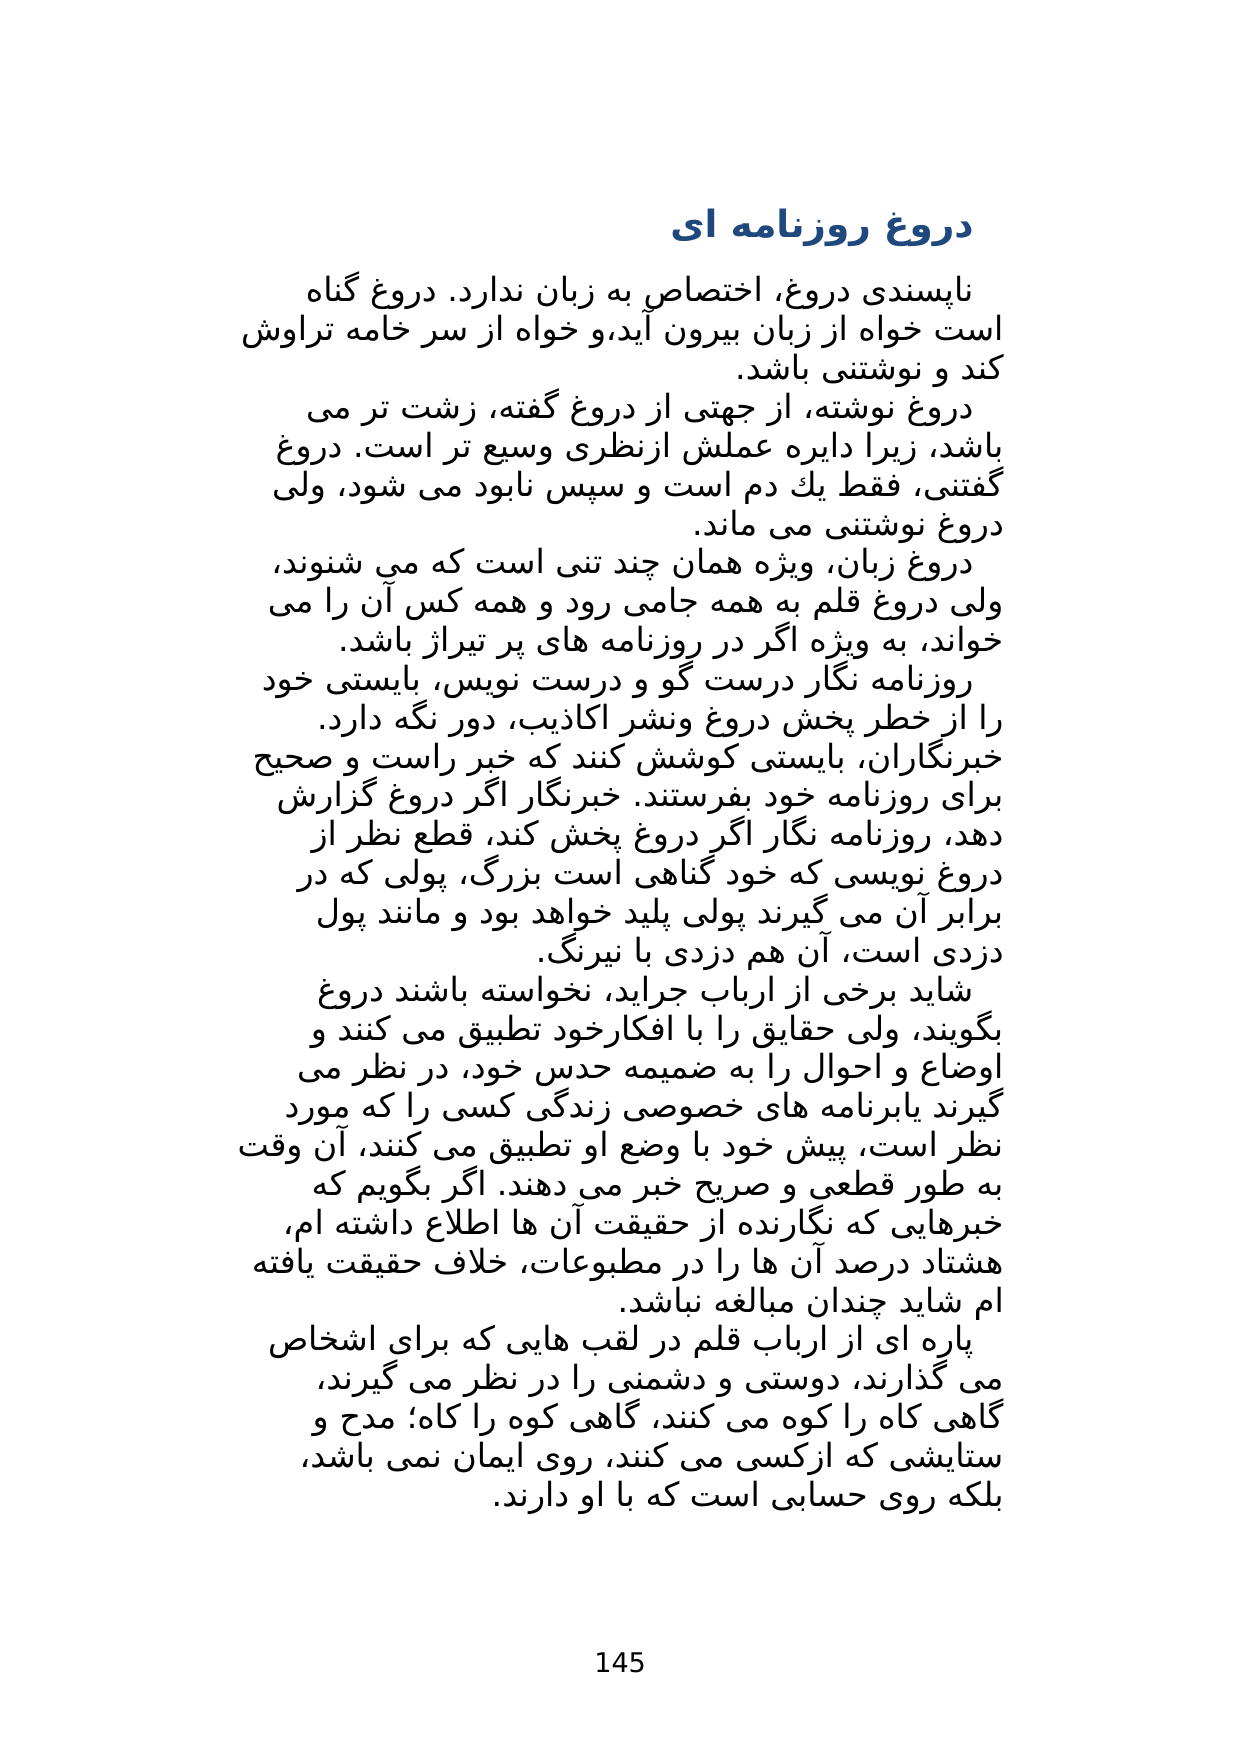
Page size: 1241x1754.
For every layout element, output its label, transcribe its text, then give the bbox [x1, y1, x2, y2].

text روزنامه نگار درست گو و درست نويس، بايستى خود را از خطر پخش دروغ ونشر اكاذيب، دور نگه دارد. خبرنگاران، بايستى كوشش كنند كه خبر راست و صحيح براى روزنامه خود بفرستند. خبرنگار اگر دروغ گزارش دهد، روزنامه نگار اگر دروغ پخش كند، قطع نظر از دروغ نويسى كه خود گناهى است بزرگ، پولى كه در برابر آن مى گيرند پولى پليد خواهد بود و مانند پول دزدى است، آن هم دزدى با نيرنگ. [236, 659, 1004, 970]
text دروغ نوشته، از جهتى از دروغ گفته، زشت تر مى باشد، زيرا دايره عملش ازنظرى وسيع تر است. دروغ گفتنى، فقط يك دم است و سپس نابود مى شود، ولى دروغ نوشتنى مى ماند. [236, 387, 1004, 543]
text ناپسندى دروغ، اختصاص به زبان ندارد. دروغ گناه است خواه از زبان بيرون آيد،و خواه از سر خامه تراوش كند و نوشتنى باشد. [236, 271, 1004, 387]
subtitle دروغ روزنامه اى [236, 202, 1004, 246]
text دروغ زبان، ويژه همان چند تنى است كه مى شنوند، ولى دروغ قلم به همه جامى رود و همه كس آن را مى خواند، به ويژه اگر در روزنامه هاى پر تيراژ باشد. [236, 543, 1004, 659]
text شايد برخى از ارباب جرايد، نخواسته باشند دروغ بگويند، ولى حقايق را با افكارخود تطبيق مى كنند و اوضاع و احوال را به ضميمه حدس خود، در نظر مى گيرند يابرنامه هاى خصوصى زندگى كسى را كه مورد نظر است، پيش خود با وضع او تطبيق مى كنند، آن وقت به طور قطعى و صريح خبر مى دهند. اگر بگويم كه خبرهايى كه نگارنده از حقيقت آن ها اطلاع داشته ام، هشتاد درصد آن ها را در مطبوعات، خلاف حقيقت يافته ام شايد چندان مبالغه نباشد. [236, 970, 1004, 1320]
text پاره اى از ارباب قلم در لقب هايى كه براى اشخاص مى گذارند، دوستى و دشمنى را در نظر مى گيرند، گاهى كاه را كوه مى كنند، گاهى كوه را كاه؛ مدح و ستايشى كه ازكسى مى كنند، روى ايمان نمى باشد، بلكه روى حسابى است كه با او دارند. [236, 1320, 1004, 1514]
